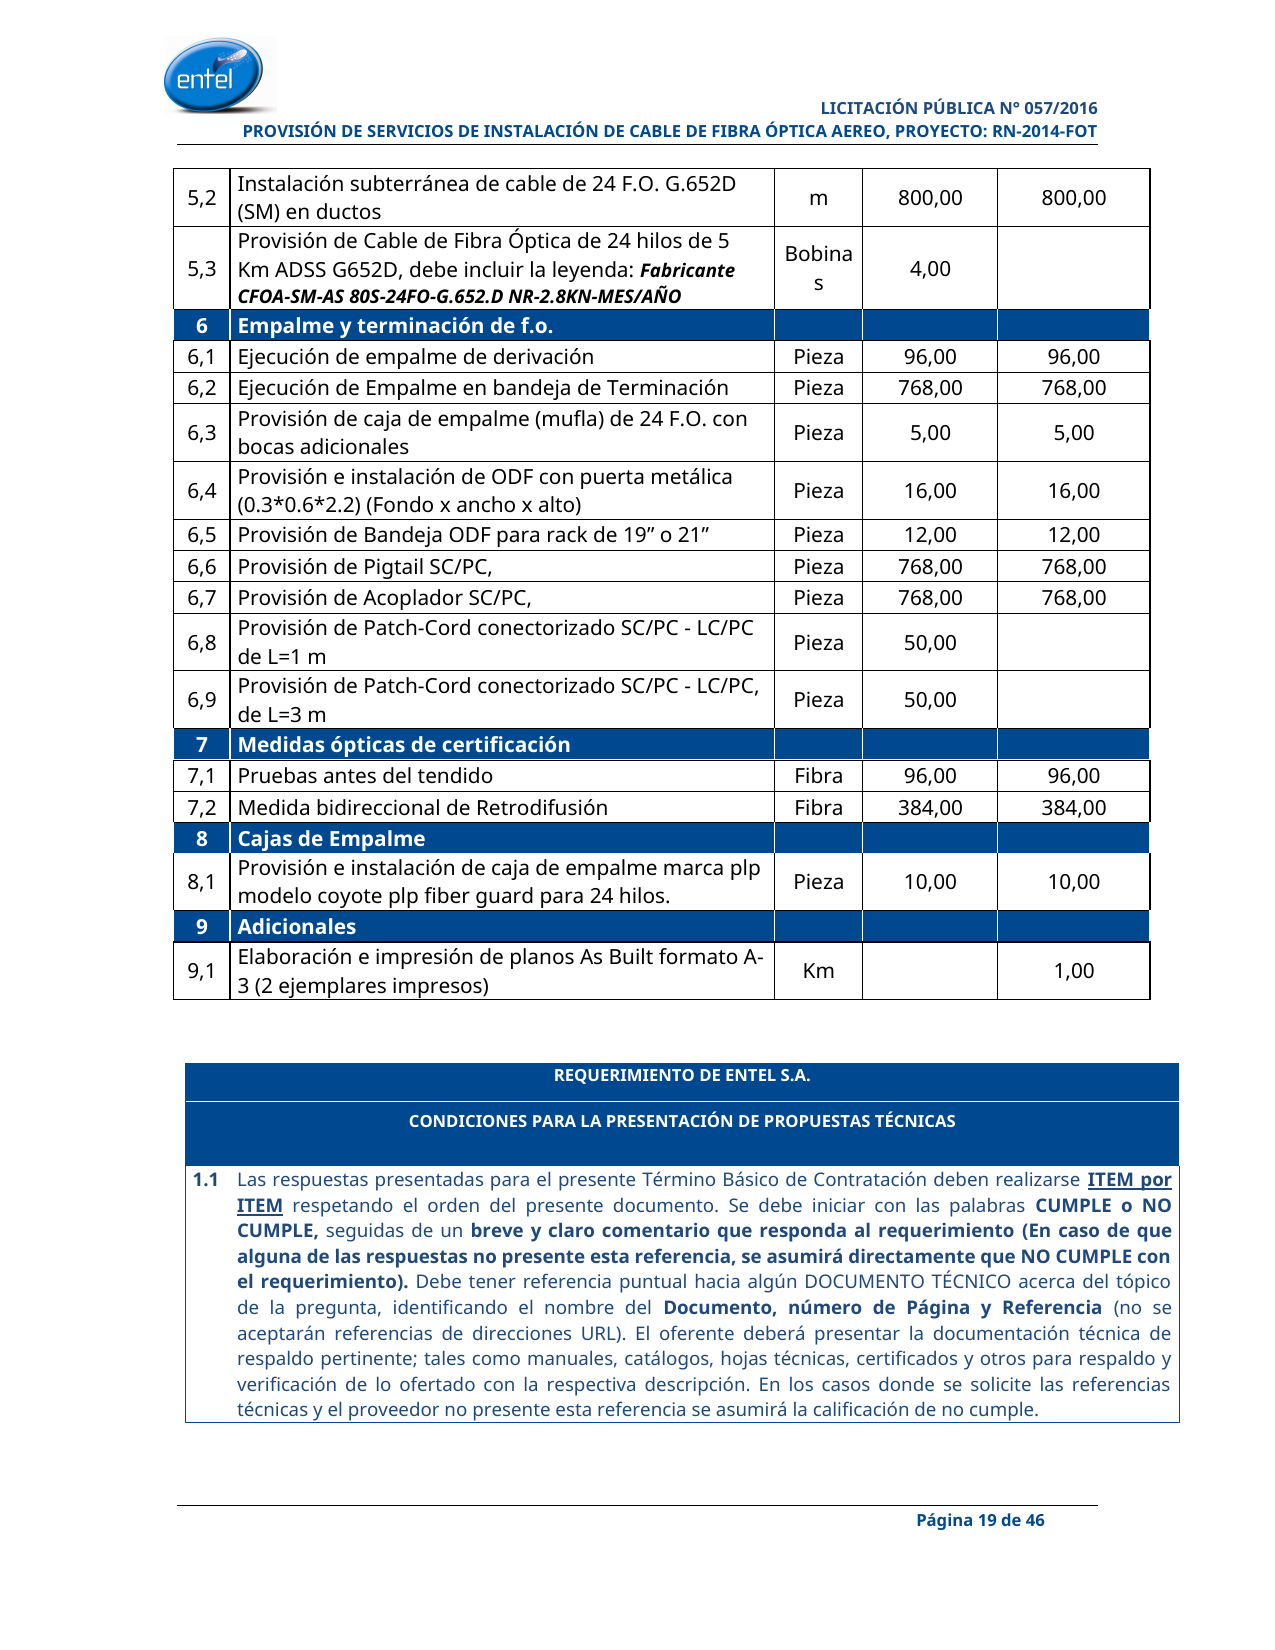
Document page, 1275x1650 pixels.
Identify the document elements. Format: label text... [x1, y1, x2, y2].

table_cell 6 [174, 310, 229, 340]
table_cell [863, 911, 997, 941]
picture [163, 36, 278, 114]
table_cell 6,1 [174, 341, 229, 372]
table_cell Instalación subterránea de cable de 24 F.O. G.652D (SM) en ductos [231, 169, 774, 226]
table_cell Pieza [775, 404, 862, 461]
table_cell Bobinas [775, 227, 862, 309]
table_cell 8 [174, 823, 229, 853]
table_cell [863, 943, 997, 999]
table_cell Provisión de Patch-Cord conectorizado SC/PC - LC/PC, de L=3 m [231, 671, 774, 728]
table_cell Pieza [775, 614, 862, 670]
table_cell Adicionales [231, 911, 774, 941]
table_cell 96,00 [863, 761, 997, 791]
table_cell 8,1 [174, 853, 229, 910]
table_cell 5,2 [174, 169, 229, 226]
table_cell 7,2 [174, 792, 229, 822]
table_header REQUERIMIENTO DE ENTEL S.A. [186, 1064, 1179, 1101]
table_cell m [775, 169, 862, 226]
table_cell 96,00 [998, 341, 1149, 372]
table_cell 12,00 [863, 520, 997, 550]
table_cell Fibra [775, 761, 862, 791]
table_cell 768,00 [863, 582, 997, 612]
table_cell Pieza [775, 373, 862, 403]
table_cell 768,00 [998, 373, 1149, 403]
table_cell 6,2 [174, 373, 229, 403]
table_cell 16,00 [863, 462, 997, 519]
table_cell 6,7 [174, 582, 229, 612]
table_cell [998, 614, 1149, 670]
table_cell [775, 823, 862, 853]
table_cell 768,00 [863, 373, 997, 403]
table_cell [998, 310, 1149, 340]
table_cell 5,00 [863, 404, 997, 461]
table_cell Provisión de Pigtail SC/PC, [231, 551, 774, 581]
table_cell [998, 911, 1149, 941]
table_cell Medidas ópticas de certificación [231, 729, 774, 759]
table_cell Pieza [775, 853, 862, 910]
table_cell 6,8 [174, 614, 229, 670]
table_cell Provisión de Acoplador SC/PC, [231, 582, 774, 612]
table_cell 768,00 [863, 551, 997, 581]
table_cell Empalme y terminación de f.o. [231, 310, 774, 340]
table_cell [998, 227, 1149, 309]
table_cell 768,00 [998, 582, 1149, 612]
table_cell 9,1 [174, 943, 229, 999]
table_cell 6,6 [174, 551, 229, 581]
table_cell [998, 823, 1149, 853]
table_cell 10,00 [863, 853, 997, 910]
table_cell Pieza [775, 520, 862, 550]
table_cell 12,00 [998, 520, 1149, 550]
table_cell 6,4 [174, 462, 229, 519]
table_cell 50,00 [863, 671, 997, 728]
table_cell 4,00 [863, 227, 997, 309]
table_cell CONDICIONES PARA LA PRESENTACIÓN DE PROPUESTAS TÉCNICAS [186, 1102, 1179, 1166]
table_cell 6,9 [174, 671, 229, 728]
table_cell Pieza [775, 341, 862, 372]
table_cell 1,00 [998, 943, 1149, 999]
table_cell Km [775, 943, 862, 999]
table_cell [775, 729, 862, 759]
table_cell Provisión de Patch-Cord conectorizado SC/PC - LC/PC de L=1 m [231, 614, 774, 670]
table_cell Ejecución de empalme de derivación [231, 341, 774, 372]
table_cell 384,00 [863, 792, 997, 822]
table_cell 7,1 [174, 761, 229, 791]
table_cell [863, 310, 997, 340]
table_cell Pruebas antes del tendido [231, 761, 774, 791]
table_cell Pieza [775, 582, 862, 612]
table_cell 10,00 [998, 853, 1149, 910]
table_cell Elaboración e impresión de planos As Built formato A-3 (2 ejemplares impresos) [231, 943, 774, 999]
table_cell [775, 310, 862, 340]
table_cell 800,00 [998, 169, 1149, 226]
table_cell 96,00 [998, 761, 1149, 791]
table_cell Pieza [775, 551, 862, 581]
table_cell Las respuestas presentadas para el presente Término Básico de Contratación deben realizarse ITEM por ITEM respetando el orden del presente documento. Se debe iniciar con las palabras CUMPLE o NO CUMPLE, seguidas de un breve y claro comentario que responda al requerimiento (En caso de que alguna de las respuestas no presente esta referencia, se asumirá directamente que NO CUMPLE con el requerimiento). Debe tener referencia puntual hacia algún DOCUMENTO TÉCNICO acerca del tópico de la pregunta, identificando el nombre del Documento, número de Página y Referencia (no se aceptarán referencias de direcciones URL). El oferente deberá presentar la documentación técnica de respaldo pertinente; tales como manuales, catálogos, hojas técnicas, certificados y otros para respaldo y verificación de lo ofertado con la respectiva descripción. En los casos donde se solicite las referencias técnicas y el proveedor no presente esta referencia se asumirá la calificación de no cumple. [186, 1167, 1179, 1422]
table_cell 9 [174, 911, 229, 941]
table_cell Medida bidireccional de Retrodifusión [231, 792, 774, 822]
table_cell 96,00 [863, 341, 997, 372]
table_cell Provisión de Cable de Fibra Óptica de 24 hilos de 5 Km ADSS G652D, debe incluir la leyenda: Fabricante CFOA-SM-AS 80S-24FO-G.652.D NR-2.8KN-MES/AÑO [231, 227, 774, 309]
table_cell Cajas de Empalme [231, 823, 774, 853]
table_cell 384,00 [998, 792, 1149, 822]
table_cell Pieza [775, 671, 862, 728]
table_cell Pieza [775, 462, 862, 519]
table_cell 768,00 [998, 551, 1149, 581]
table_cell Provisión e instalación de caja de empalme marca plp modelo coyote plp fiber guard para 24 hilos. [231, 853, 774, 910]
table_cell 16,00 [998, 462, 1149, 519]
table_cell Provisión e instalación de ODF con puerta metálica (0.3*0.6*2.2) (Fondo x ancho x alto) [231, 462, 774, 519]
table_cell [998, 729, 1149, 759]
table_cell Provisión de caja de empalme (mufla) de 24 F.O. con bocas adicionales [231, 404, 774, 461]
table_cell 5,00 [998, 404, 1149, 461]
table_cell Provisión de Bandeja ODF para rack de 19” o 21” [231, 520, 774, 550]
table_cell 6,5 [174, 520, 229, 550]
table_cell Ejecución de Empalme en bandeja de Terminación [231, 373, 774, 403]
table_cell 50,00 [863, 614, 997, 670]
table_cell 5,3 [174, 227, 229, 309]
table_cell [863, 823, 997, 853]
table_cell 7 [174, 729, 229, 759]
table_cell [775, 911, 862, 941]
table_cell 800,00 [863, 169, 997, 226]
table_cell Fibra [775, 792, 862, 822]
table_cell [863, 729, 997, 759]
table_cell 6,3 [174, 404, 229, 461]
table_cell [998, 671, 1149, 728]
